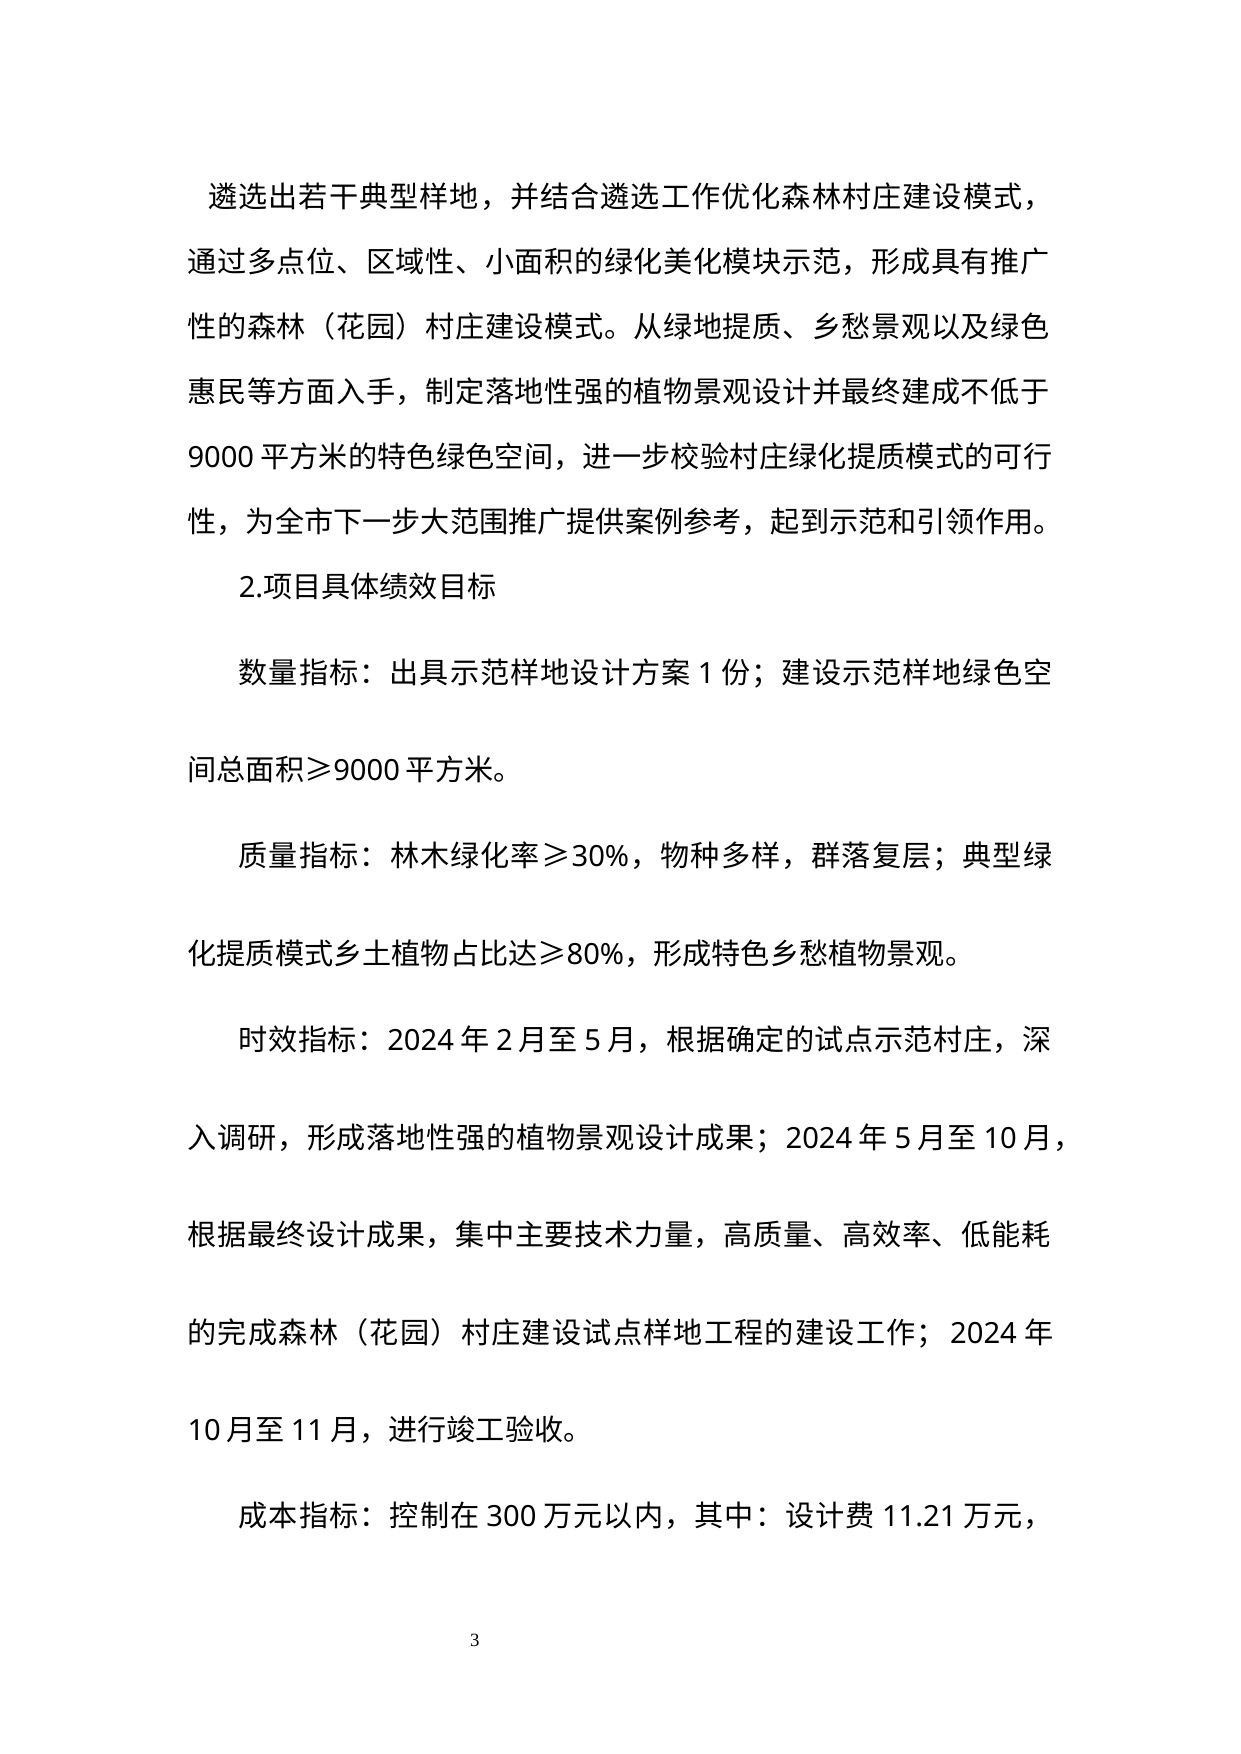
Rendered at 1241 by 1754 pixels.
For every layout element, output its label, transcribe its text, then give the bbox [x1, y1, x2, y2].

text 时效指标：2024年2月至5月，根据确定的试点示范村庄，深入调研，形成落地性强的植物景观设计成果；2024年5月至10月，根据最终设计成果，集中主要技术力量，高质量、高效率、低能耗的完成森林（花园）村庄建设试点样地工程的建设工作；2024年10月至11月，进行竣工验收。 [187, 1005, 1053, 1460]
text 遴选出若干典型样地，并结合遴选工作优化森林村庄建设模式，通过多点位、区域性、小面积的绿化美化模块示范，形成具有推广性的森林（花园）村庄建设模式。从绿地提质、乡愁景观以及绿色惠民等方面入手，制定落地性强的植物景观设计并最终建成不低于9000平方米的特色绿色空间，进一步校验村庄绿化提质模式的可行性，为全市下一步大范围推广提供案例参考，起到示范和引领作用。 [187, 162, 1053, 552]
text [187, 1482, 1053, 1547]
text 质量指标：林木绿化率≥30%，物种多样，群落复层；典型绿化提质模式乡土植物占比达≥80%，形成特色乡愁植物景观。 [187, 822, 1053, 984]
text 2.项目具体绩效目标 [187, 552, 1053, 617]
text 数量指标：出具示范样地设计方案1份；建设示范样地绿色空间总面积≥9000平方米。 [187, 638, 1053, 801]
